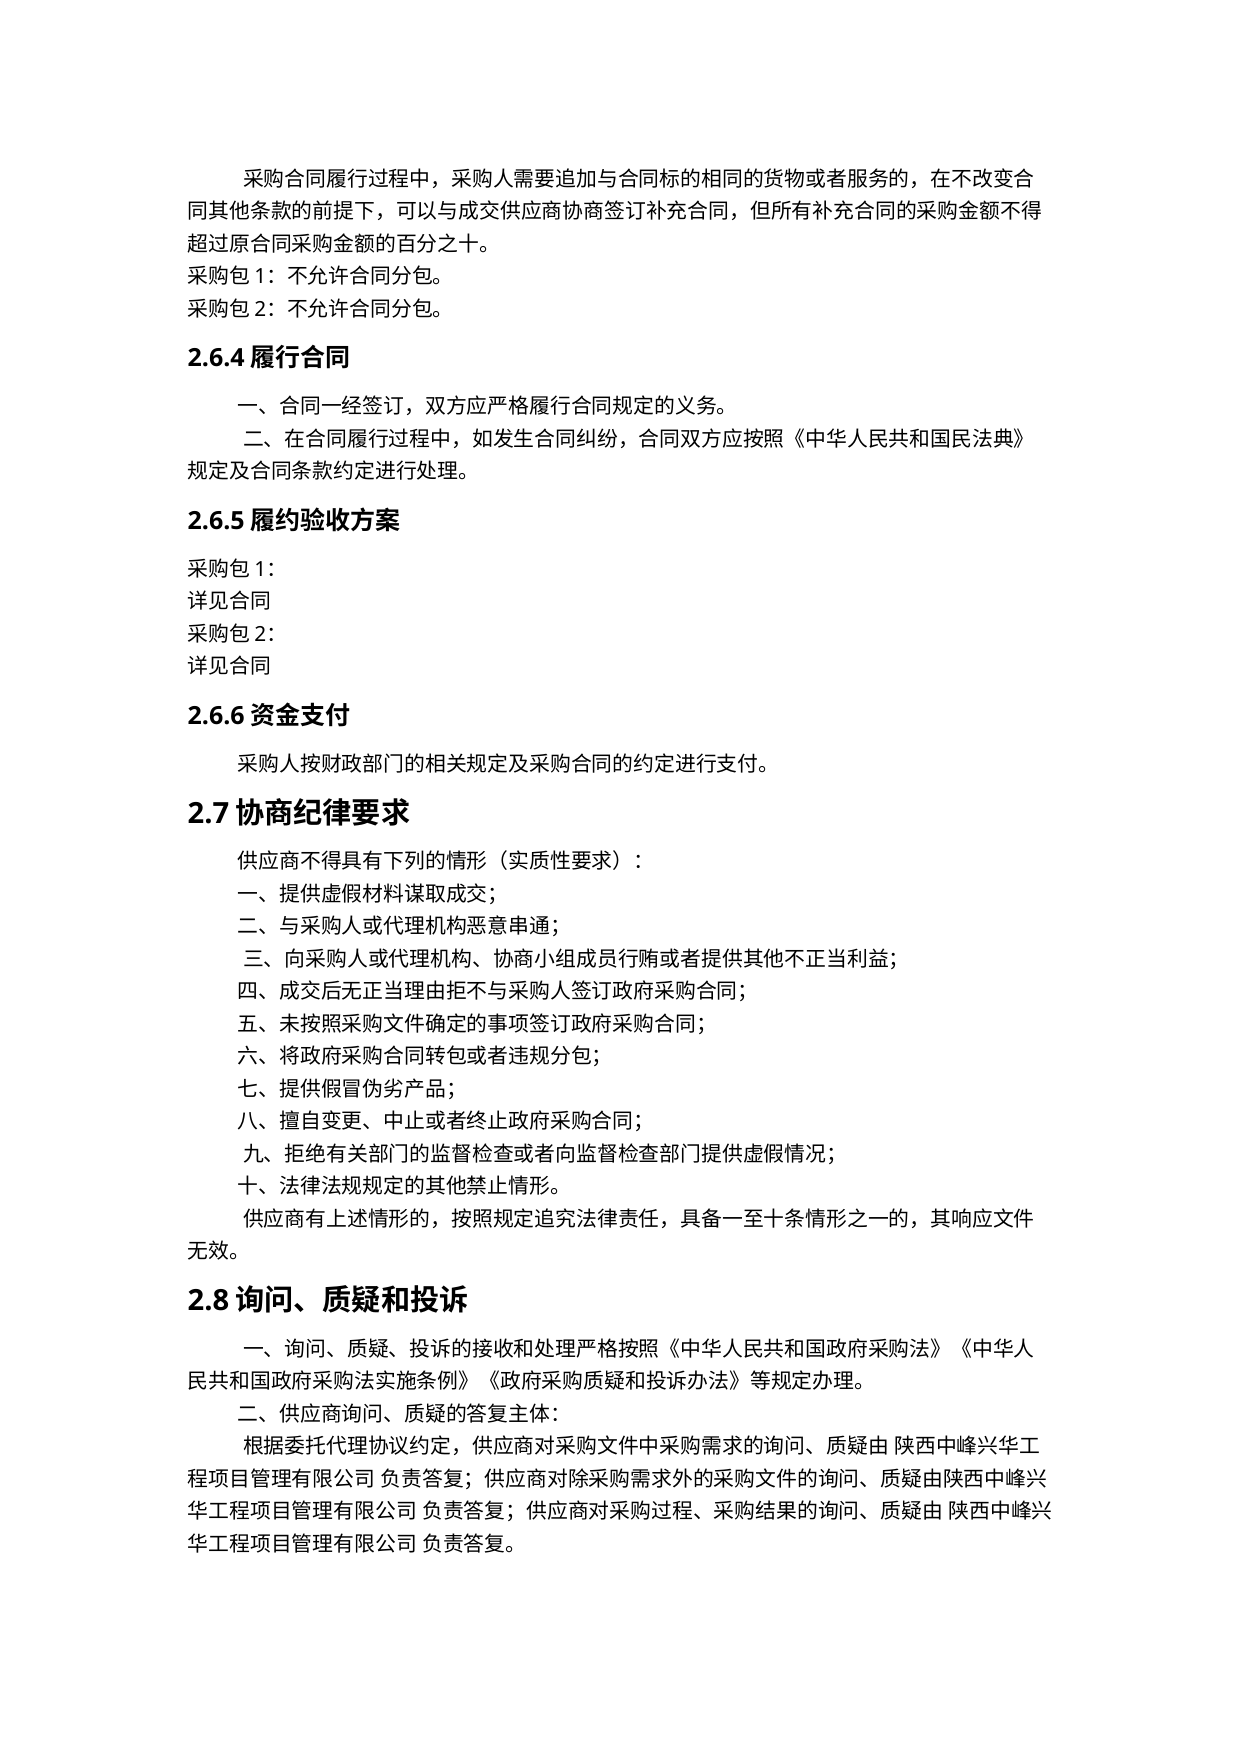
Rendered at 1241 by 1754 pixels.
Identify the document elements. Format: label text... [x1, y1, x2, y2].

text 2.7协商纪律要求 [187, 779, 1053, 844]
text 详见合同 [187, 584, 1053, 617]
text 九、拒绝有关部门的监督检查或者向监督检查部门提供虚假情况； [187, 1137, 1053, 1169]
text 采购包2：不允许合同分包。 [187, 292, 1053, 324]
text 十、法律法规规定的其他禁止情形。 [187, 1169, 1053, 1202]
text 七、提供假冒伪劣产品； [187, 1072, 1053, 1104]
text 采购包1：不允许合同分包。 [187, 259, 1053, 292]
text 八、擅自变更、中止或者终止政府采购合同； [187, 1104, 1053, 1137]
text 五、未按照采购文件确定的事项签订政府采购合同； [187, 1007, 1053, 1039]
text 四、成交后无正当理由拒不与采购人签订政府采购合同； [187, 974, 1053, 1007]
text 2.6.4履行合同 [187, 324, 1053, 389]
text 根据委托代理协议约定，供应商对采购文件中采购需求的询问、质疑由 陕西中峰兴华工程项目管理有限公司 负责答复；供应商对除采购需求外的采购文件的询问、质疑由陕西中峰兴华工程项目管理有限公司 负责答复；供应商对采购过程、采购结果的询问、质疑由 陕西中峰兴华工程项目管理有限公司 负责答复。 [187, 1429, 1053, 1559]
text 采购包1： [187, 552, 1053, 584]
text 2.6.5履约验收方案 [187, 487, 1053, 552]
text 二、与采购人或代理机构恶意串通； [187, 909, 1053, 942]
text 供应商不得具有下列的情形（实质性要求）： [187, 844, 1053, 877]
text 二、供应商询问、质疑的答复主体： [187, 1397, 1053, 1429]
text 一、合同一经签订，双方应严格履行合同规定的义务。 [187, 389, 1053, 422]
text 供应商有上述情形的，按照规定追究法律责任，具备一至十条情形之一的，其响应文件无效。 [187, 1202, 1053, 1267]
text 二、在合同履行过程中，如发生合同纠纷，合同双方应按照《中华人民共和国民法典》规定及合同条款约定进行处理。 [187, 422, 1053, 487]
text 一、询问、质疑、投诉的接收和处理严格按照《中华人民共和国政府采购法》《中华人民共和国政府采购法实施条例》《政府采购质疑和投诉办法》等规定办理。 [187, 1332, 1053, 1397]
text 六、将政府采购合同转包或者违规分包； [187, 1039, 1053, 1072]
text 采购合同履行过程中，采购人需要追加与合同标的相同的货物或者服务的，在不改变合同其他条款的前提下，可以与成交供应商协商签订补充合同，但所有补充合同的采购金额不得超过原合同采购金额的百分之十。 [187, 162, 1053, 259]
text 详见合同 [187, 649, 1053, 682]
text 2.6.6资金支付 [187, 682, 1053, 747]
text 三、向采购人或代理机构、协商小组成员行贿或者提供其他不正当利益； [187, 942, 1053, 974]
text 采购人按财政部门的相关规定及采购合同的约定进行支付。 [187, 747, 1053, 779]
text 2.8询问、质疑和投诉 [187, 1267, 1053, 1332]
text 采购包2： [187, 617, 1053, 649]
text 一、提供虚假材料谋取成交； [187, 877, 1053, 909]
